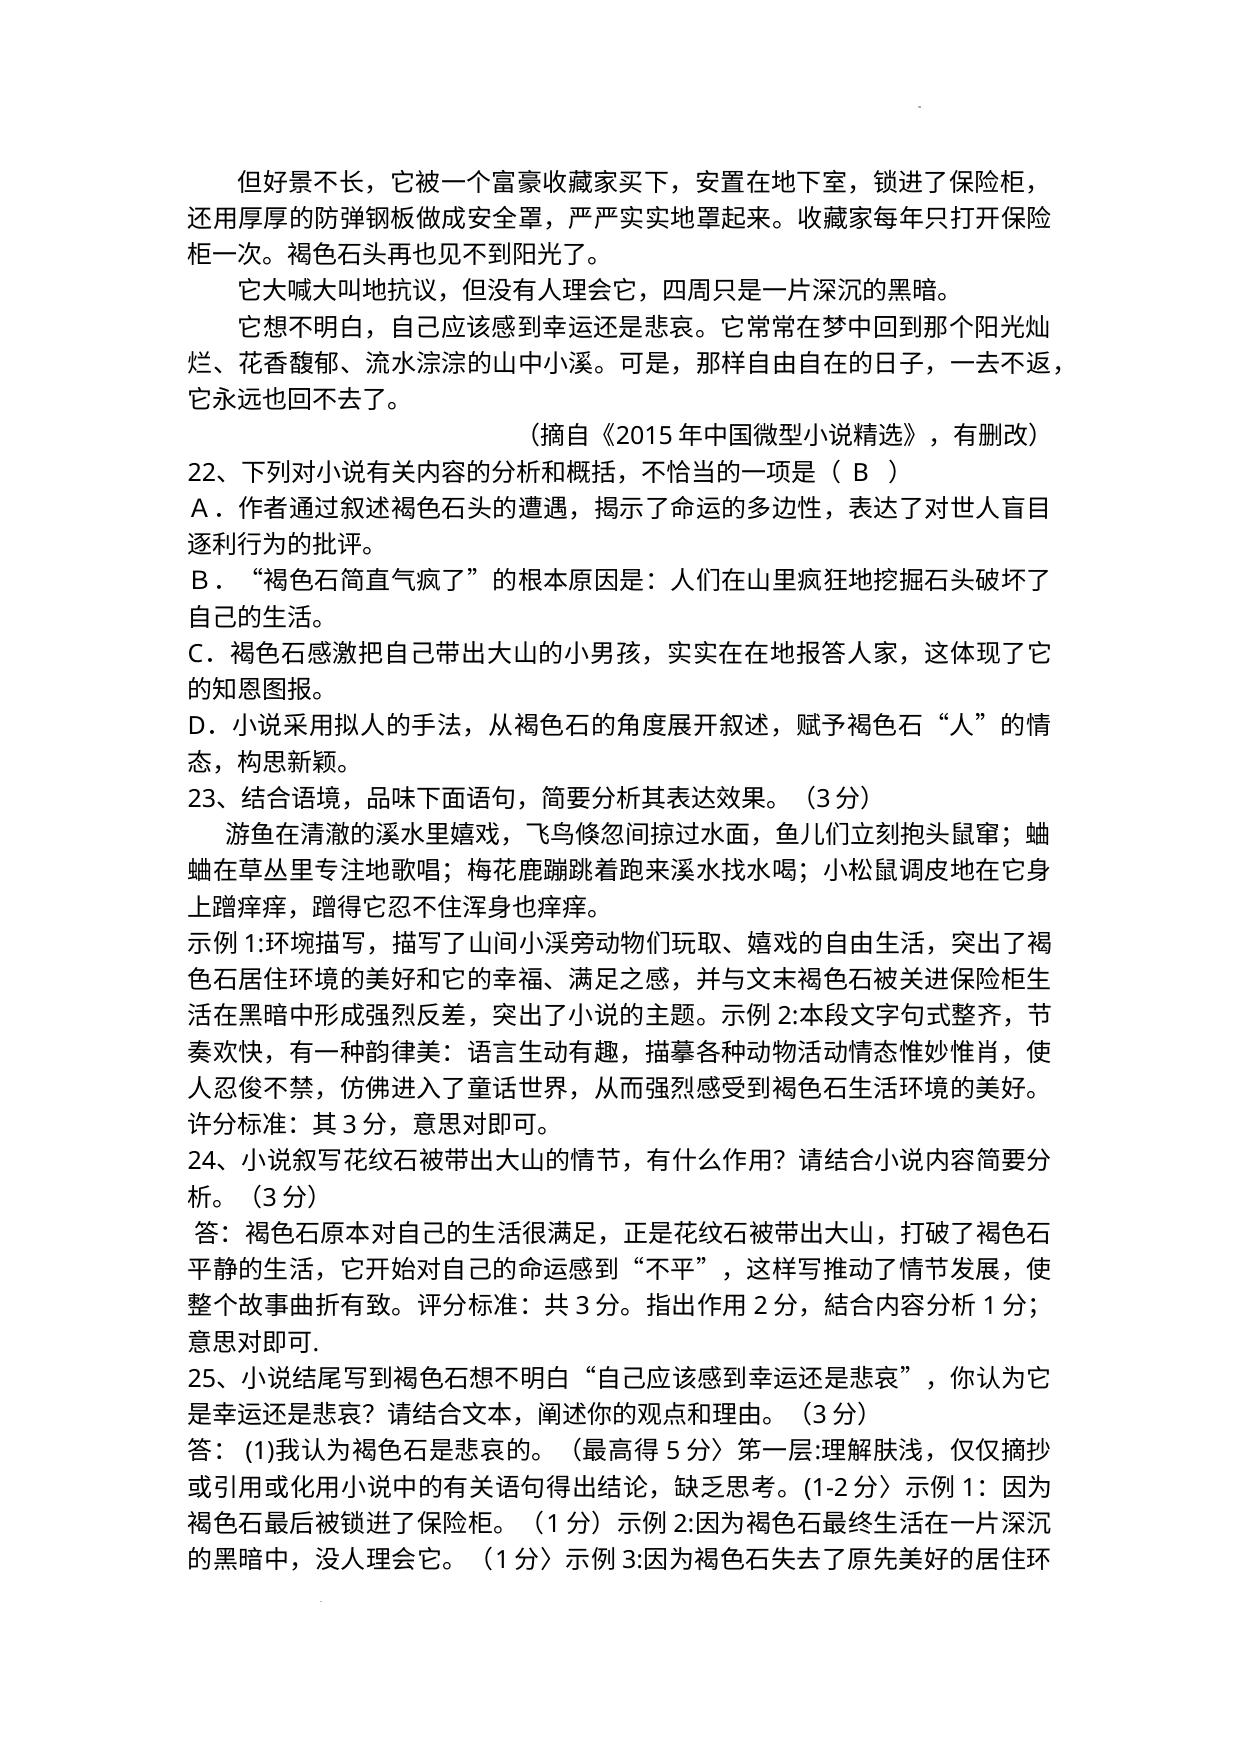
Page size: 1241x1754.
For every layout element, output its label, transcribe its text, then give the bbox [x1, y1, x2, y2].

text 25、小说结尾写到褐色石想不明白“自己应该感到幸运还是悲哀”，你认为它是幸运还是悲哀？请结合文本，阐述你的观点和理由。（3分） [187, 1358, 1053, 1431]
text 它想不明白，自己应该感到幸运还是悲哀。它常常在梦中回到那个阳光灿烂、花香馥郁、流水淙淙的山中小溪。可是，那样自由自在的日子，一去不返，它永远也回不去了。 [187, 307, 1053, 416]
text 示例1:环埦描写，描写了山间小渓旁动物们玩取、嬉戏的自由生活，突出了褐色石居住环境的美好和它的幸福、满足之感，并与文末褐色石被关进保险柜生活在黑暗中形成强烈反差，突出了小说的主题。示例2:本段文字句式整齐，节奏欢快，有一种韵律美：语言生动有趣，描摹各种动物活动情态惟妙惟肖，使人忍俊不禁，仿佛进入了童话世界，从而强烈感受到褐色石生活环境的美好。许分标准：其3分，意思对即可。 [187, 923, 1053, 1141]
text 24、小说叙写花纹石被带出大山的情节，有什么作用？请结合小说内容简要分析。（3分） [187, 1141, 1053, 1213]
text 但好景不长，它被一个富豪收藏家买下，安置在地下室，锁进了保险柜，还用厚厚的防弹钢板做成安全罩，严严实实地罩起来。收藏家每年只打开保险柜一次。褐色石头再也见不到阳光了。 [187, 162, 1053, 271]
text 它大喊大叫地抗议，但没有人理会它，四周只是一片深沉的黑暗。 [187, 271, 1053, 307]
text Ｂ．“褐色石简直气疯了”的根本原因是：人们在山里疯狂地挖掘石头破坏了自己的生活。 [187, 561, 1053, 633]
text 23、结合语境，品味下面语句，简要分析其表达效果。（3分） [187, 778, 1053, 814]
text D．小说采用拟人的手法，从褐色石的角度展开叙述，赋予褐色石“人”的情态，构思新颖。 [187, 706, 1053, 778]
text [187, 1431, 1053, 1576]
text 游鱼在清澈的溪水里嬉戏，飞鸟倏忽间掠过水面，鱼儿们立刻抱头鼠窜；蛐蛐在草丛里专注地歌唱；梅花鹿蹦跳着跑来溪水找水喝；小松鼠调皮地在它身上蹭痒痒，蹭得它忍不住浑身也痒痒。 [187, 814, 1053, 923]
text 答：褐色石原本对自己的生活很满足，正是花纹石被带出大山，打破了褐色石平静的生活，它开始对自己的命运感到“不平”，这样写推动了情节发展，使整个故事曲折有致。评分标准：共3分。指出作用2分，結合内容分析1分；意思对即可. [187, 1213, 1053, 1358]
text C．褐色石感激把自己带出大山的小男孩，实实在在地报答人家，这体现了它的知恩图报。 [187, 633, 1053, 706]
text Ａ．作者通过叙述褐色石头的遭遇，揭示了命运的多边性，表达了对世人盲目逐利行为的批评。 [187, 488, 1053, 561]
text 22、下列对小说有关内容的分析和概括，不恰当的一项是（ B ） [187, 452, 1053, 488]
text （摘自《2015年中国微型小说精选》，有删改） [187, 416, 1053, 452]
